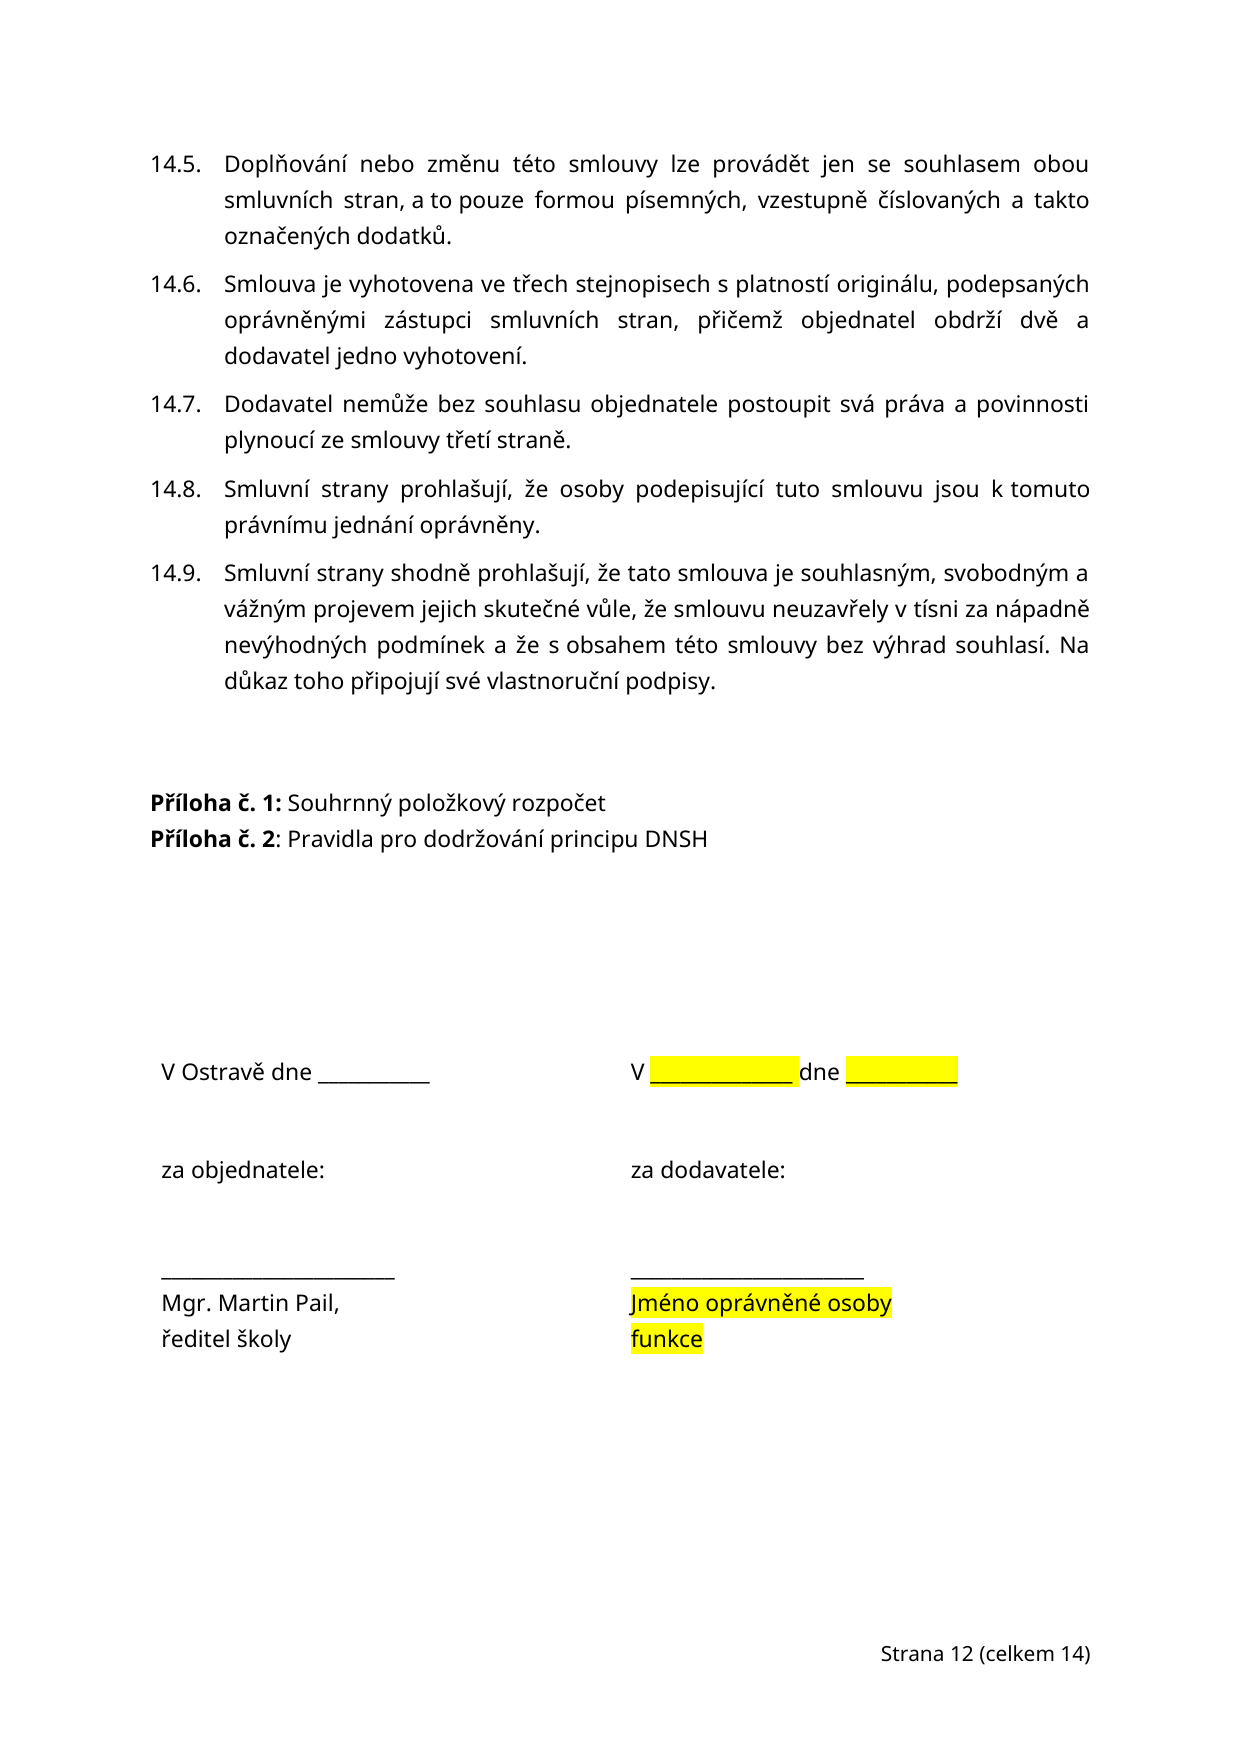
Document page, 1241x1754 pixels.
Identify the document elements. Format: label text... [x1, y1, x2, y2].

table_cell Mgr. Martin Pail, ředitel školy [150, 1287, 619, 1358]
table_cell _______________________ [619, 1189, 1088, 1287]
list Doplňování nebo změnu této smlouvy lze provádět jen se souhlasem obou smluvních stran, a to pouze formou písemných, vzestupně číslovaných a takto označených dodatků. [150, 148, 1090, 251]
text Příloha č. 2: Pravidla pro dodržování principu DNSH [150, 823, 1090, 854]
list Smluvní strany prohlašují, že osoby podepisující tuto smlouvu jsou k tomuto právnímu jednání oprávněny. [150, 473, 1090, 540]
text Příloha č. 1: Souhrnný položkový rozpočet [150, 787, 1090, 818]
table_header V ______________ dne ___________ [619, 993, 1088, 1091]
table_header V Ostravě dne ___________ [150, 993, 619, 1091]
table_cell za dodavatele: [619, 1091, 1088, 1189]
list Smlouva je vyhotovena ve třech stejnopisech s platností originálu, podepsaných oprávněnými zástupci smluvních stran, přičemž objednatel obdrží dvě a dodavatel jedno vyhotovení. [150, 268, 1090, 371]
list Smluvní strany shodně prohlašují, že tato smlouva je souhlasným, svobodným a vážným projevem jejich skutečné vůle, že smlouvu neuzavřely v tísni za nápadně nevýhodných podmínek a že s obsahem této smlouvy bez výhrad souhlasí. Na důkaz toho připojují své vlastnoruční podpisy. [150, 557, 1090, 696]
table_cell Jméno oprávněné osoby funkce [619, 1287, 1088, 1358]
table_cell za objednatele: [150, 1091, 619, 1189]
list Dodavatel nemůže bez souhlasu objednatele postoupit svá práva a povinnosti plynoucí ze smlouvy třetí straně. [150, 388, 1090, 456]
table_cell _______________________ [150, 1189, 619, 1287]
